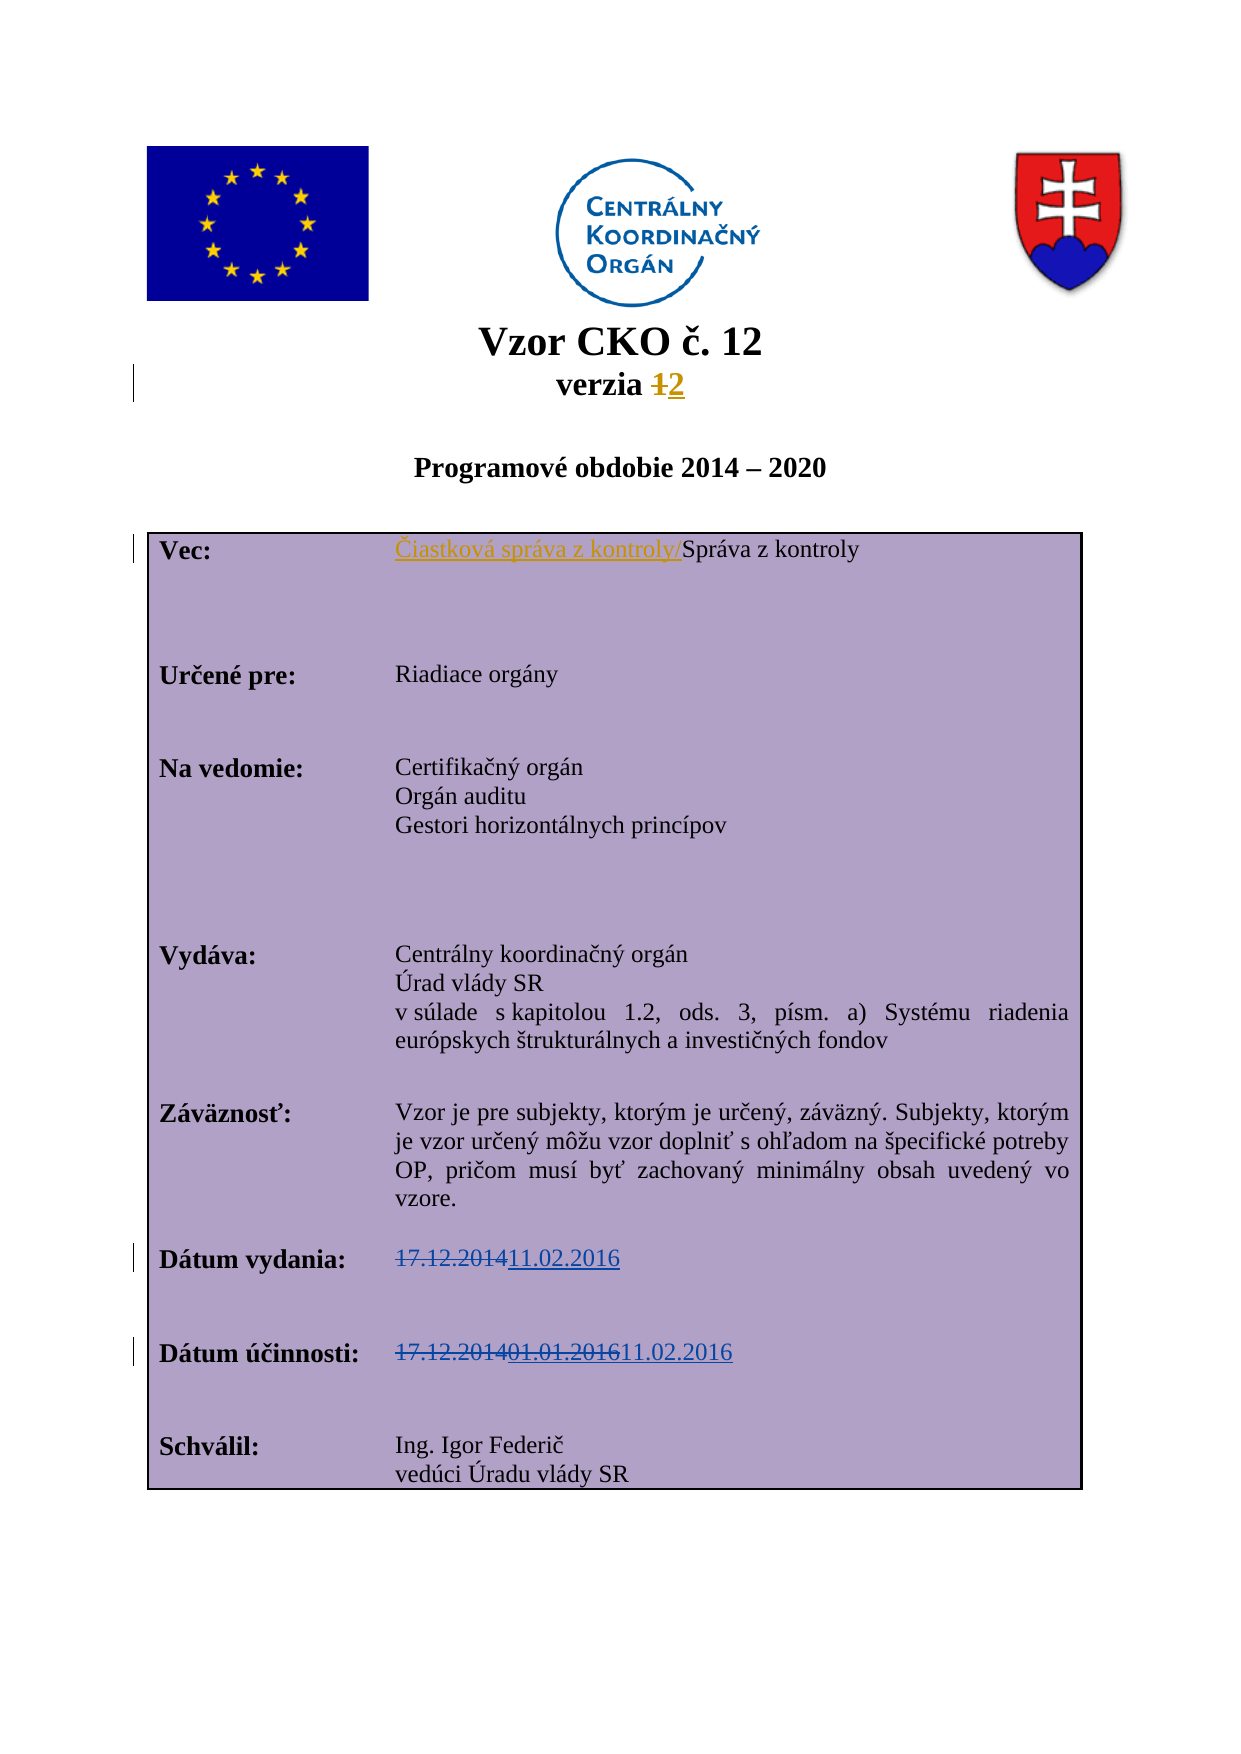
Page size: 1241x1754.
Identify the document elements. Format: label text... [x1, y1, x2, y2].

table_cell [384, 1243, 1080, 1337]
text Programové obdobie 2014 – 2020 [148, 450, 1093, 484]
table_header Vec: [149, 534, 384, 659]
text verzia [148, 364, 1093, 402]
picture [1011, 148, 1132, 303]
table_cell [384, 1337, 1080, 1430]
table_cell Schválil: [149, 1430, 384, 1488]
table_cell Na vedomie: [149, 752, 384, 939]
picture [552, 155, 762, 306]
table_cell Certifikačný orgán Orgán auditu Gestori horizontálnych princípov [384, 752, 1080, 939]
table_cell Určené pre: [149, 659, 384, 752]
table_header Správa z kontroly [384, 534, 1080, 659]
table_cell Záväznosť: [149, 1097, 384, 1243]
table_cell Ing. Igor Federič vedúci Úradu vlády SR [384, 1430, 1080, 1488]
table_cell Riadiace orgány [384, 659, 1080, 752]
table_cell Centrálny koordinačný orgán Úrad vlády SR v súlade s kapitolou 1.2, ods. 3, písm. a) Systému riadenia európskych štrukturálnych a investičných fondov [384, 939, 1080, 1097]
table_cell Dátum účinnosti: [149, 1337, 384, 1430]
table_cell Vydáva: [149, 939, 384, 1097]
text Vzor CKO č. [148, 316, 1093, 364]
table_cell Dátum vydania: [149, 1243, 384, 1337]
picture [146, 146, 369, 301]
